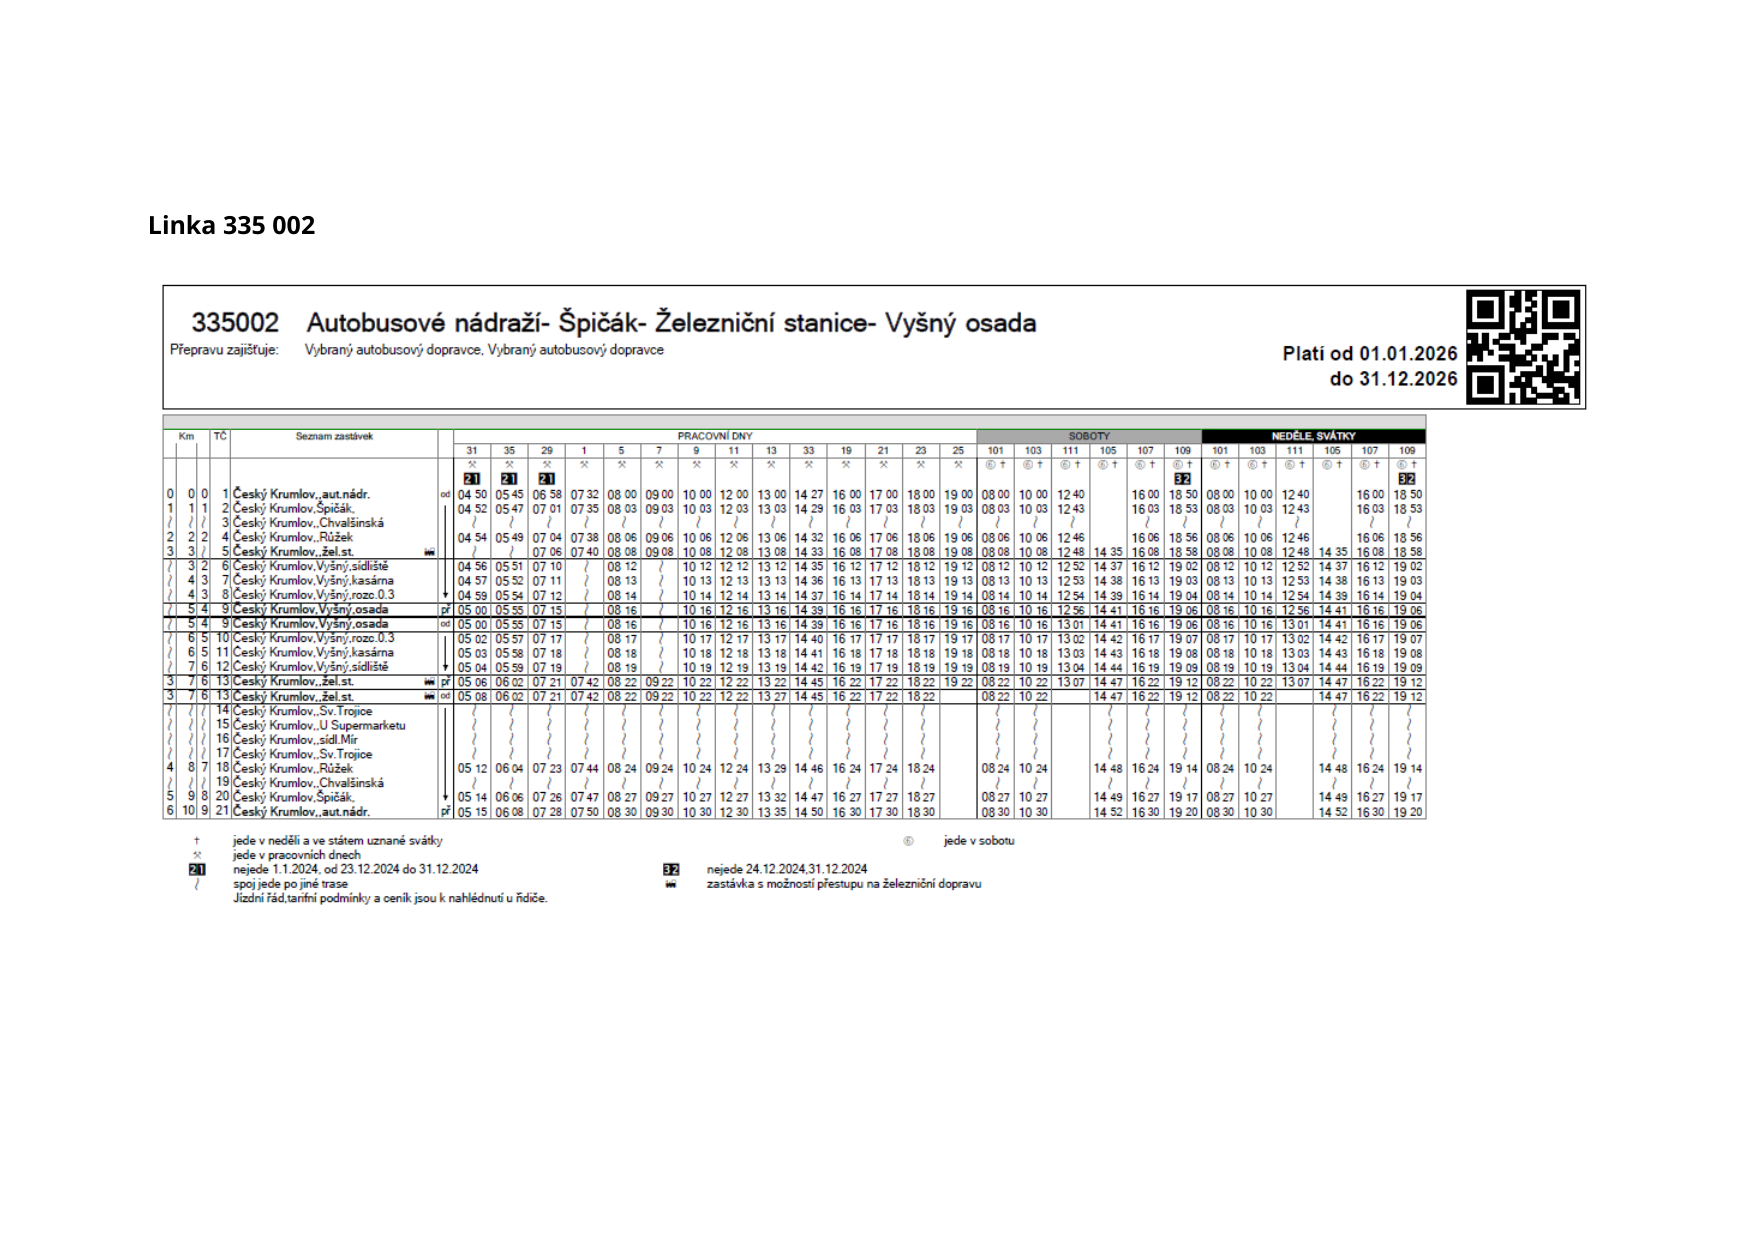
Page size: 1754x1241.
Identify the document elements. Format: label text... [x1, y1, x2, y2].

text Linka 335 002 [148, 208, 1606, 242]
